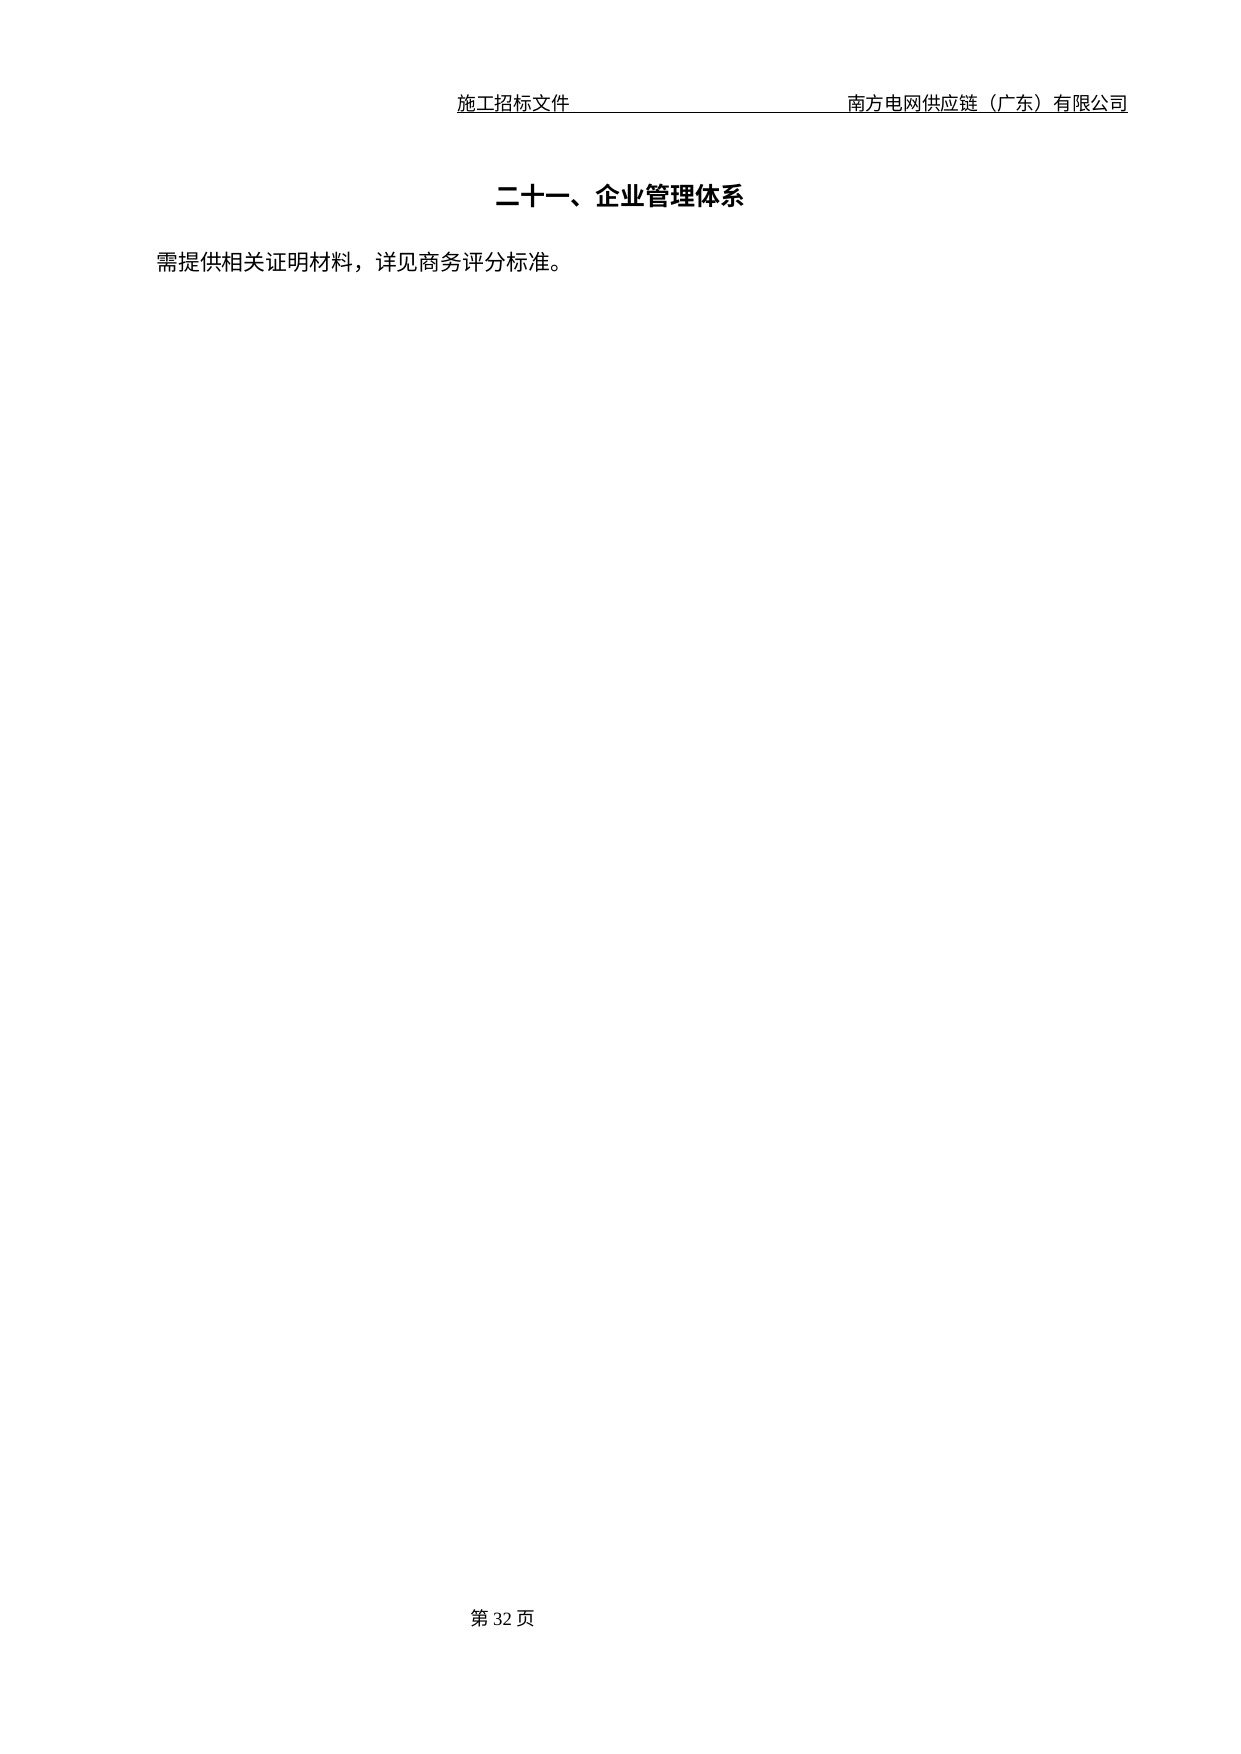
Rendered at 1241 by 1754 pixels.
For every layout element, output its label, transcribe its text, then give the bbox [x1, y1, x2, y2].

text 二十一、企业管理体系 [112, 162, 1128, 227]
text 需提供相关证明材料，详见商务评分标准。二十二、科技创新评价 [112, 245, 1128, 277]
